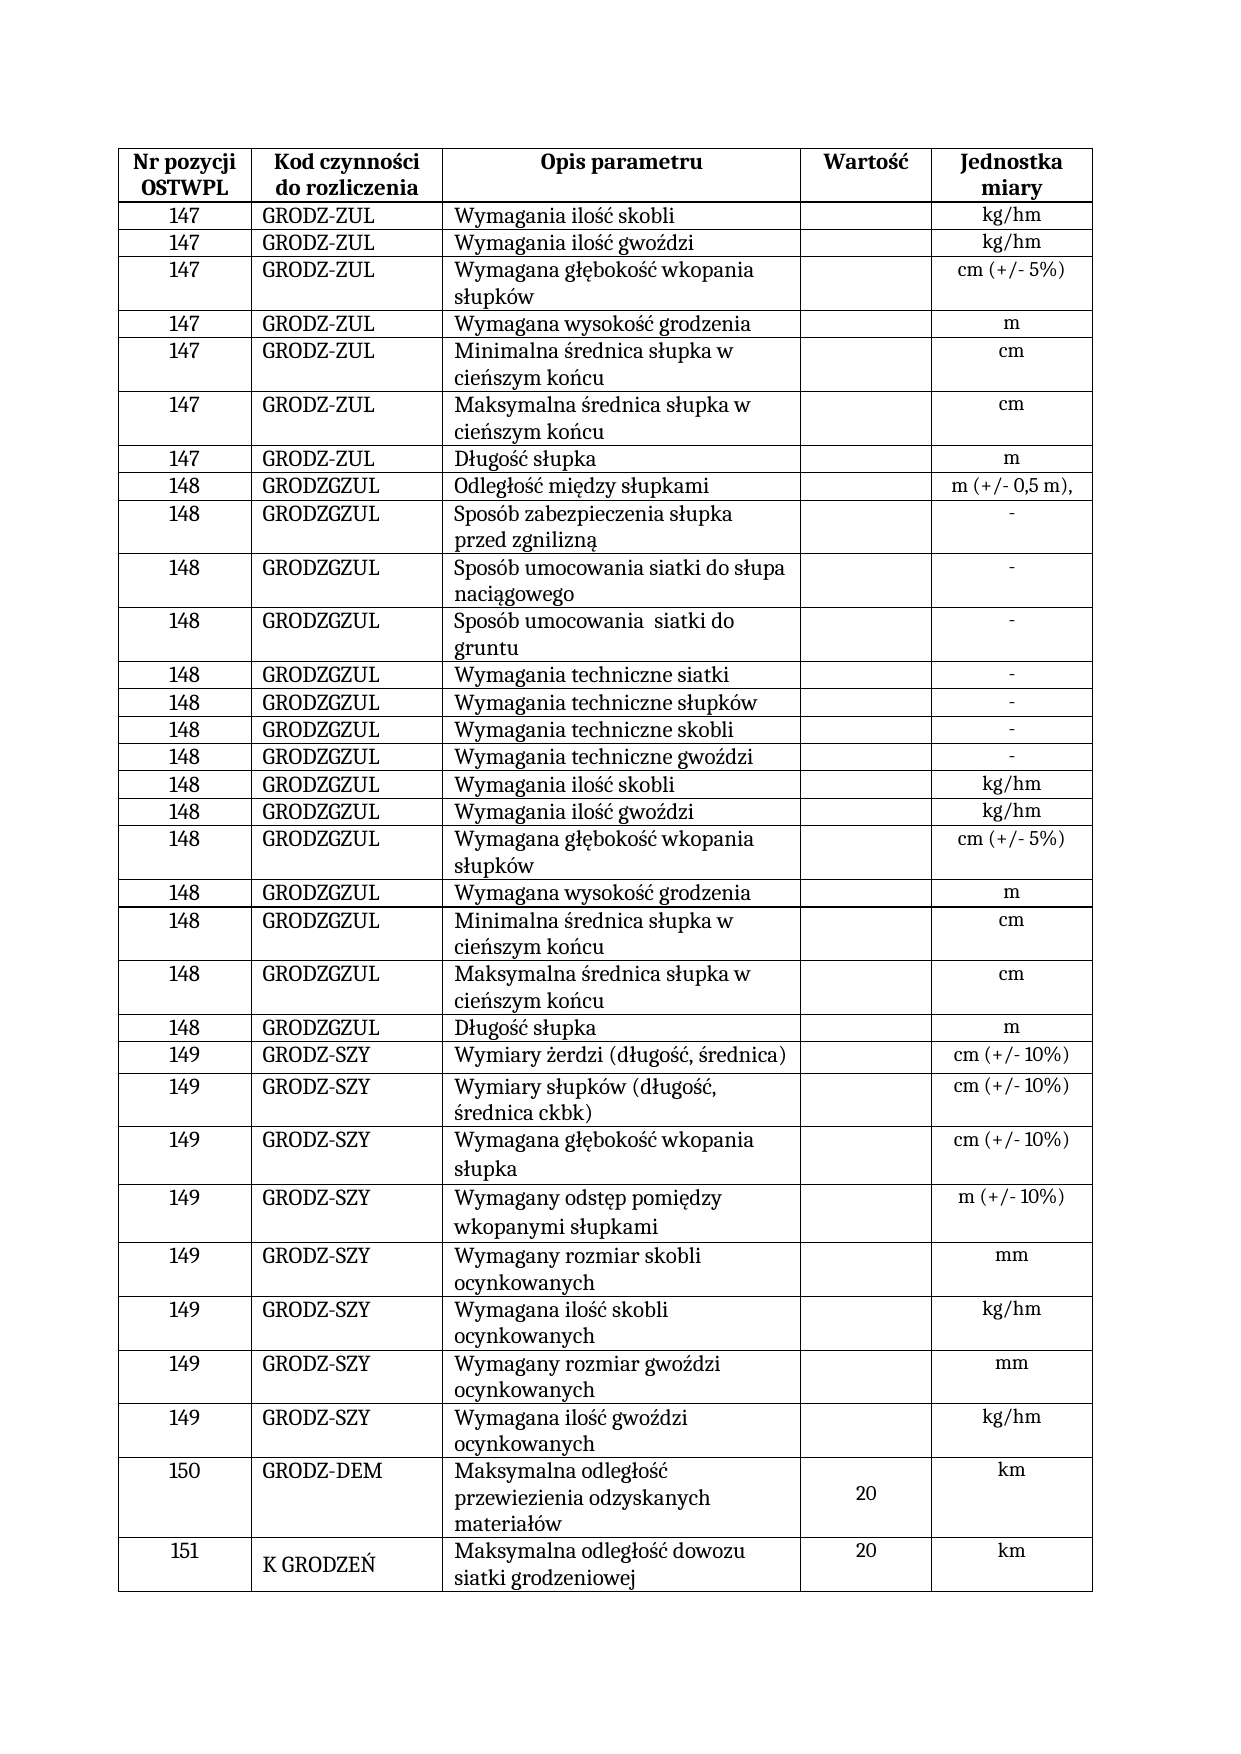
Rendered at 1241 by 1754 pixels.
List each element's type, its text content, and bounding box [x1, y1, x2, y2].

table_cell Minimalna średnica słupka w cieńszym końcu [443, 338, 800, 391]
table_cell 147 [119, 338, 251, 391]
table_cell Sposób zabezpieczenia słupka przed zgnilizną [443, 501, 800, 553]
table_cell 148 [119, 771, 251, 798]
table_cell [801, 1074, 931, 1126]
table_cell [801, 473, 931, 499]
table_cell Wymagana głębokość wkopania słupka [443, 1127, 800, 1184]
table_cell GRODZ-ZUL [252, 392, 442, 445]
table_cell 147 [119, 392, 251, 445]
table_cell - [932, 662, 1092, 688]
table_cell Wymagania ilość gwoździ [443, 799, 800, 825]
table_cell GRODZGZUL [252, 908, 442, 960]
table_cell [801, 1297, 931, 1349]
table_cell Wymagania ilość gwoździ [443, 230, 800, 256]
table_cell [801, 908, 931, 960]
table_cell 148 [119, 908, 251, 960]
table_cell cm [932, 392, 1092, 445]
table_cell 149 [119, 1243, 251, 1296]
table_cell 148 [119, 662, 251, 688]
table_cell m [932, 311, 1092, 337]
table_cell [801, 1127, 931, 1184]
table_cell 20 [801, 1538, 931, 1591]
table_cell 149 [119, 1351, 251, 1403]
table_cell GRODZ-DEM [252, 1458, 442, 1537]
table_cell Wymagania techniczne słupków [443, 689, 800, 716]
table_cell GRODZ-SZY [252, 1185, 442, 1242]
table_cell kg/hm [932, 771, 1092, 798]
table_cell [801, 826, 931, 879]
table_cell GRODZGZUL [252, 826, 442, 879]
table_cell 147 [119, 257, 251, 310]
table_cell [801, 311, 931, 337]
table_cell [801, 203, 931, 229]
table_cell 147 [119, 203, 251, 229]
table_cell Sposób umocowania siatki do gruntu [443, 608, 800, 661]
table_cell kg/hm [932, 230, 1092, 256]
table_cell Wymagana wysokość grodzenia [443, 311, 800, 337]
table_cell Wymagania techniczne siatki [443, 662, 800, 688]
table_cell mm [932, 1243, 1092, 1296]
table_cell [801, 230, 931, 256]
table_cell 147 [119, 446, 251, 472]
table_cell GRODZ-ZUL [252, 446, 442, 472]
table_cell [801, 1243, 931, 1296]
table_cell cm (+/- 10%) [932, 1042, 1092, 1072]
table_cell - [932, 689, 1092, 716]
table_cell GRODZ-SZY [252, 1127, 442, 1184]
table_cell GRODZ-ZUL [252, 311, 442, 337]
table_cell Wymagania ilość skobli [443, 771, 800, 798]
table_cell 149 [119, 1074, 251, 1126]
table_header Kod czynności do rozliczenia [252, 149, 442, 201]
table_cell GRODZGZUL [252, 880, 442, 906]
table_cell GRODZGZUL [252, 799, 442, 825]
table_cell cm [932, 908, 1092, 960]
table_cell 151 [119, 1538, 251, 1591]
table_cell m [932, 880, 1092, 906]
table_cell Długość słupka [443, 1015, 800, 1041]
table_cell [801, 662, 931, 688]
table_cell [801, 1015, 931, 1041]
table_cell Wymagana ilość skobli ocynkowanych [443, 1297, 800, 1349]
table_cell kg/hm [932, 1297, 1092, 1349]
table_cell GRODZ-SZY [252, 1042, 442, 1072]
table_cell [801, 744, 931, 770]
table_cell 148 [119, 608, 251, 661]
table_cell - [932, 554, 1092, 607]
table_cell [801, 1404, 931, 1457]
table_cell Maksymalna odległość przewiezienia odzyskanych materiałów [443, 1458, 800, 1537]
table_cell Wymagania techniczne skobli [443, 717, 800, 743]
table_cell [801, 1185, 931, 1242]
table_cell 148 [119, 501, 251, 553]
table_cell kg/hm [932, 203, 1092, 229]
table_cell 20 [801, 1458, 931, 1537]
table_cell GRODZGZUL [252, 771, 442, 798]
table_cell m [932, 446, 1092, 472]
table_cell GRODZ-ZUL [252, 257, 442, 310]
table_cell Maksymalna średnica słupka w cieńszym końcu [443, 392, 800, 445]
table_cell mm [932, 1351, 1092, 1403]
table_cell Wymiary żerdzi (długość, średnica) [443, 1042, 800, 1072]
table_cell Wymagania ilość skobli [443, 203, 800, 229]
table_cell GRODZ-SZY [252, 1243, 442, 1296]
table_cell GRODZ-ZUL [252, 203, 442, 229]
table_cell K GRODZEŃ [252, 1538, 442, 1591]
table_cell [801, 446, 931, 472]
table_cell [801, 1351, 931, 1403]
table_header Wartość [801, 149, 931, 201]
table_cell 148 [119, 554, 251, 607]
table_cell GRODZGZUL [252, 717, 442, 743]
table_cell [801, 961, 931, 1014]
table_cell [801, 338, 931, 391]
table_cell 148 [119, 826, 251, 879]
table_cell [801, 501, 931, 553]
table_cell Wymagania techniczne gwoździ [443, 744, 800, 770]
table_cell cm [932, 338, 1092, 391]
table_cell m (+/- 10%) [932, 1185, 1092, 1242]
table_cell [801, 608, 931, 661]
table_cell m (+/- 0,5 m), [932, 473, 1092, 499]
table_cell [801, 392, 931, 445]
table_cell - [932, 744, 1092, 770]
table_cell kg/hm [932, 799, 1092, 825]
table_cell kg/hm [932, 1404, 1092, 1457]
table_cell 149 [119, 1042, 251, 1072]
table_cell Wymagana głębokość wkopania słupków [443, 257, 800, 310]
table_header Jednostka miary [932, 149, 1092, 201]
table_cell km [932, 1538, 1092, 1591]
table_cell GRODZ-SZY [252, 1297, 442, 1349]
table_cell Długość słupka [443, 446, 800, 472]
table_cell GRODZGZUL [252, 744, 442, 770]
table_cell 147 [119, 311, 251, 337]
table_cell 147 [119, 230, 251, 256]
table_cell GRODZ-SZY [252, 1074, 442, 1126]
table_cell [801, 771, 931, 798]
table_cell GRODZGZUL [252, 662, 442, 688]
table_cell cm (+/- 5%) [932, 826, 1092, 879]
table_cell Maksymalna odległość dowozu siatki grodzeniowej [443, 1538, 800, 1591]
table_cell Wymagana wysokość grodzenia [443, 880, 800, 906]
table_cell 149 [119, 1297, 251, 1349]
table_cell 148 [119, 473, 251, 499]
table_cell 149 [119, 1404, 251, 1457]
table_cell Maksymalna średnica słupka w cieńszym końcu [443, 961, 800, 1014]
table_cell - [932, 501, 1092, 553]
table_cell [801, 799, 931, 825]
table_cell Wymagany rozmiar gwoździ ocynkowanych [443, 1351, 800, 1403]
table_cell cm (+/- 10%) [932, 1127, 1092, 1184]
table_cell Minimalna średnica słupka w cieńszym końcu [443, 908, 800, 960]
table_cell [801, 257, 931, 310]
table_cell cm (+/- 10%) [932, 1074, 1092, 1126]
table_cell km [932, 1458, 1092, 1537]
table_cell 148 [119, 689, 251, 716]
table_cell 148 [119, 717, 251, 743]
table_cell [801, 1042, 931, 1072]
table_cell GRODZGZUL [252, 608, 442, 661]
table_cell Wymagana głębokość wkopania słupków [443, 826, 800, 879]
table_cell Sposób umocowania siatki do słupa naciągowego [443, 554, 800, 607]
table_cell 150 [119, 1458, 251, 1537]
table_cell [801, 689, 931, 716]
table_cell 148 [119, 961, 251, 1014]
table_header Opis parametru [443, 149, 800, 201]
table_cell GRODZ-SZY [252, 1404, 442, 1457]
table_cell cm [932, 961, 1092, 1014]
table_cell cm (+/- 5%) [932, 257, 1092, 310]
table_cell GRODZGZUL [252, 473, 442, 499]
table_cell 149 [119, 1127, 251, 1184]
table_cell GRODZ-ZUL [252, 230, 442, 256]
table_cell GRODZGZUL [252, 501, 442, 553]
table_cell Wymiary słupków (długość, średnica ckbk) [443, 1074, 800, 1126]
table_cell 148 [119, 744, 251, 770]
table_cell - [932, 717, 1092, 743]
table_cell Odległość między słupkami [443, 473, 800, 499]
table_cell GRODZGZUL [252, 689, 442, 716]
table_cell [801, 880, 931, 906]
table_header Nr pozycji OSTWPL [119, 149, 251, 201]
table_cell m [932, 1015, 1092, 1041]
table_cell - [932, 608, 1092, 661]
table_cell Wymagana ilość gwoździ ocynkowanych [443, 1404, 800, 1457]
table_cell GRODZGZUL [252, 961, 442, 1014]
table_cell 148 [119, 799, 251, 825]
table_cell GRODZGZUL [252, 1015, 442, 1041]
table_cell 148 [119, 880, 251, 906]
table_cell GRODZ-SZY [252, 1351, 442, 1403]
table_cell GRODZ-ZUL [252, 338, 442, 391]
table_cell [801, 554, 931, 607]
table_cell GRODZGZUL [252, 554, 442, 607]
table_cell 149 [119, 1185, 251, 1242]
table_cell Wymagany rozmiar skobli ocynkowanych [443, 1243, 800, 1296]
table_cell Wymagany odstęp pomiędzy wkopanymi słupkami [443, 1185, 800, 1242]
table_cell [801, 717, 931, 743]
table_cell 148 [119, 1015, 251, 1041]
